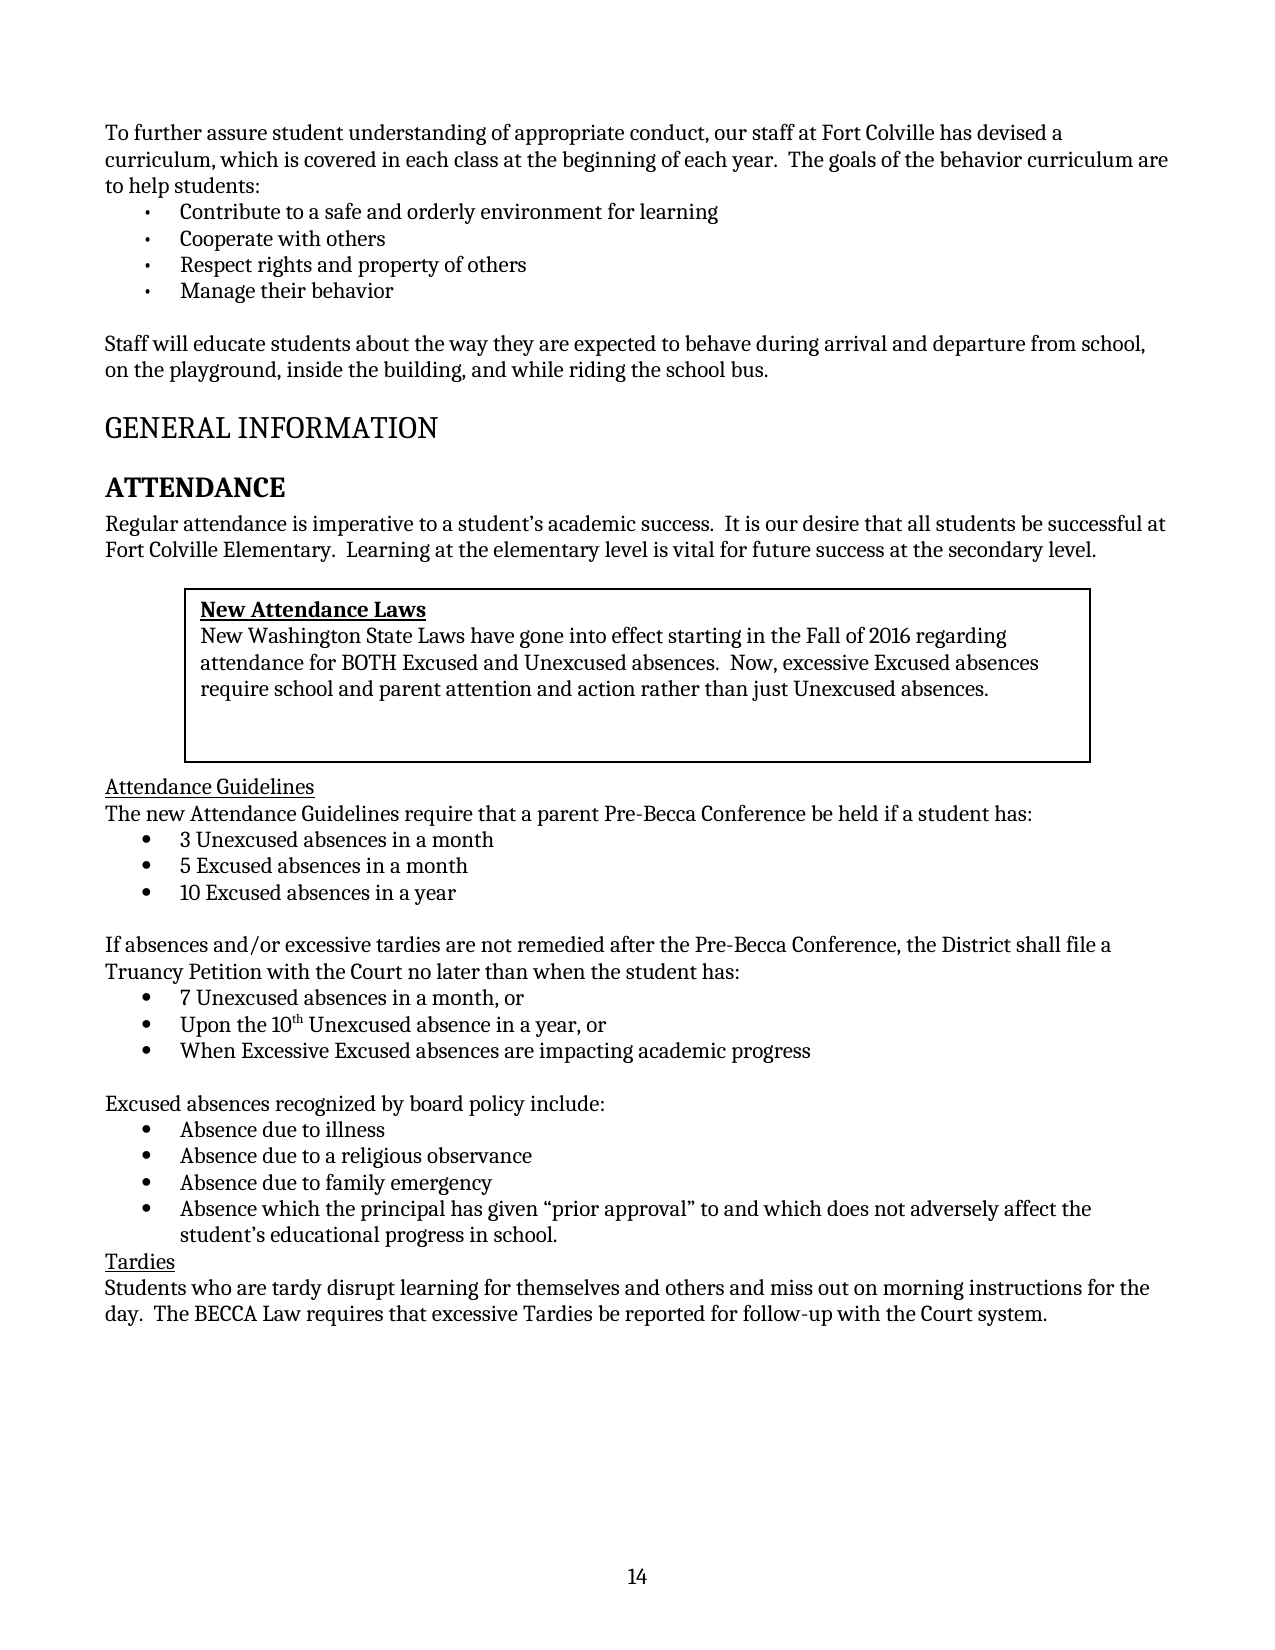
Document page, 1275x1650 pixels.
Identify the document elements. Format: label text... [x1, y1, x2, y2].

list Absence which the principal has given “prior approval” to and which does not adversely affect the student’s educational progress in school. [142, 1196, 1170, 1248]
list Absence due to family emergency [142, 1169, 1170, 1196]
text Attendance Guidelines [105, 774, 1170, 801]
subtitle GENERAL INFORMATION [105, 410, 1170, 446]
list 10 Excused absences in a year [142, 879, 1170, 906]
text Excused absences recognized by board policy include: [105, 1090, 1170, 1117]
list 7 Unexcused absences in a month, or [142, 985, 1170, 1011]
text If absences and/or excessive tardies are not remedied after the Pre-Becca Conference, the District shall file a Truancy Petition with the Court no later than when the student has: [105, 932, 1170, 985]
list 5 Excused absences in a month [142, 853, 1170, 879]
list Upon the 10th Unexcused absence in a year, or [142, 1011, 1170, 1038]
text Staff will educate students about the way they are expected to behave during arrival and departure from school, on the playground, inside the building, and while riding the school bus. [105, 331, 1170, 383]
text Tardies [105, 1248, 1170, 1275]
text The new Attendance Guidelines require that a parent Pre-Becca Conference be held if a student has: [105, 801, 1170, 827]
subtitle ATTENDANCE [105, 471, 1170, 504]
list When Excessive Excused absences are impacting academic progress [142, 1038, 1170, 1064]
text Students who are tardy disrupt learning for themselves and others and miss out on morning instructions for the day. The BECCA Law requires that excessive Tardies be reported for follow-up with the Court system. [105, 1275, 1170, 1328]
list Absence due to illness [142, 1117, 1170, 1143]
list Respect rights and property of others [142, 252, 1170, 278]
text Regular attendance is imperative to a student’s academic success. It is our desire that all students be successful at Fort Colville Elementary. Learning at the elementary level is vital for future success at the secondary level. [105, 511, 1170, 563]
list Contribute to a safe and orderly environment for learning [142, 199, 1170, 225]
list 3 Unexcused absences in a month [142, 827, 1170, 853]
list Absence due to a religious observance [142, 1143, 1170, 1169]
list Manage their behavior [142, 278, 1170, 304]
text To further assure student understanding of appropriate conduct, our staff at Fort Colville has devised a curriculum, which is covered in each class at the beginning of each year. The goals of the behavior curriculum are to help students: [105, 120, 1170, 199]
list Cooperate with others [142, 225, 1170, 252]
